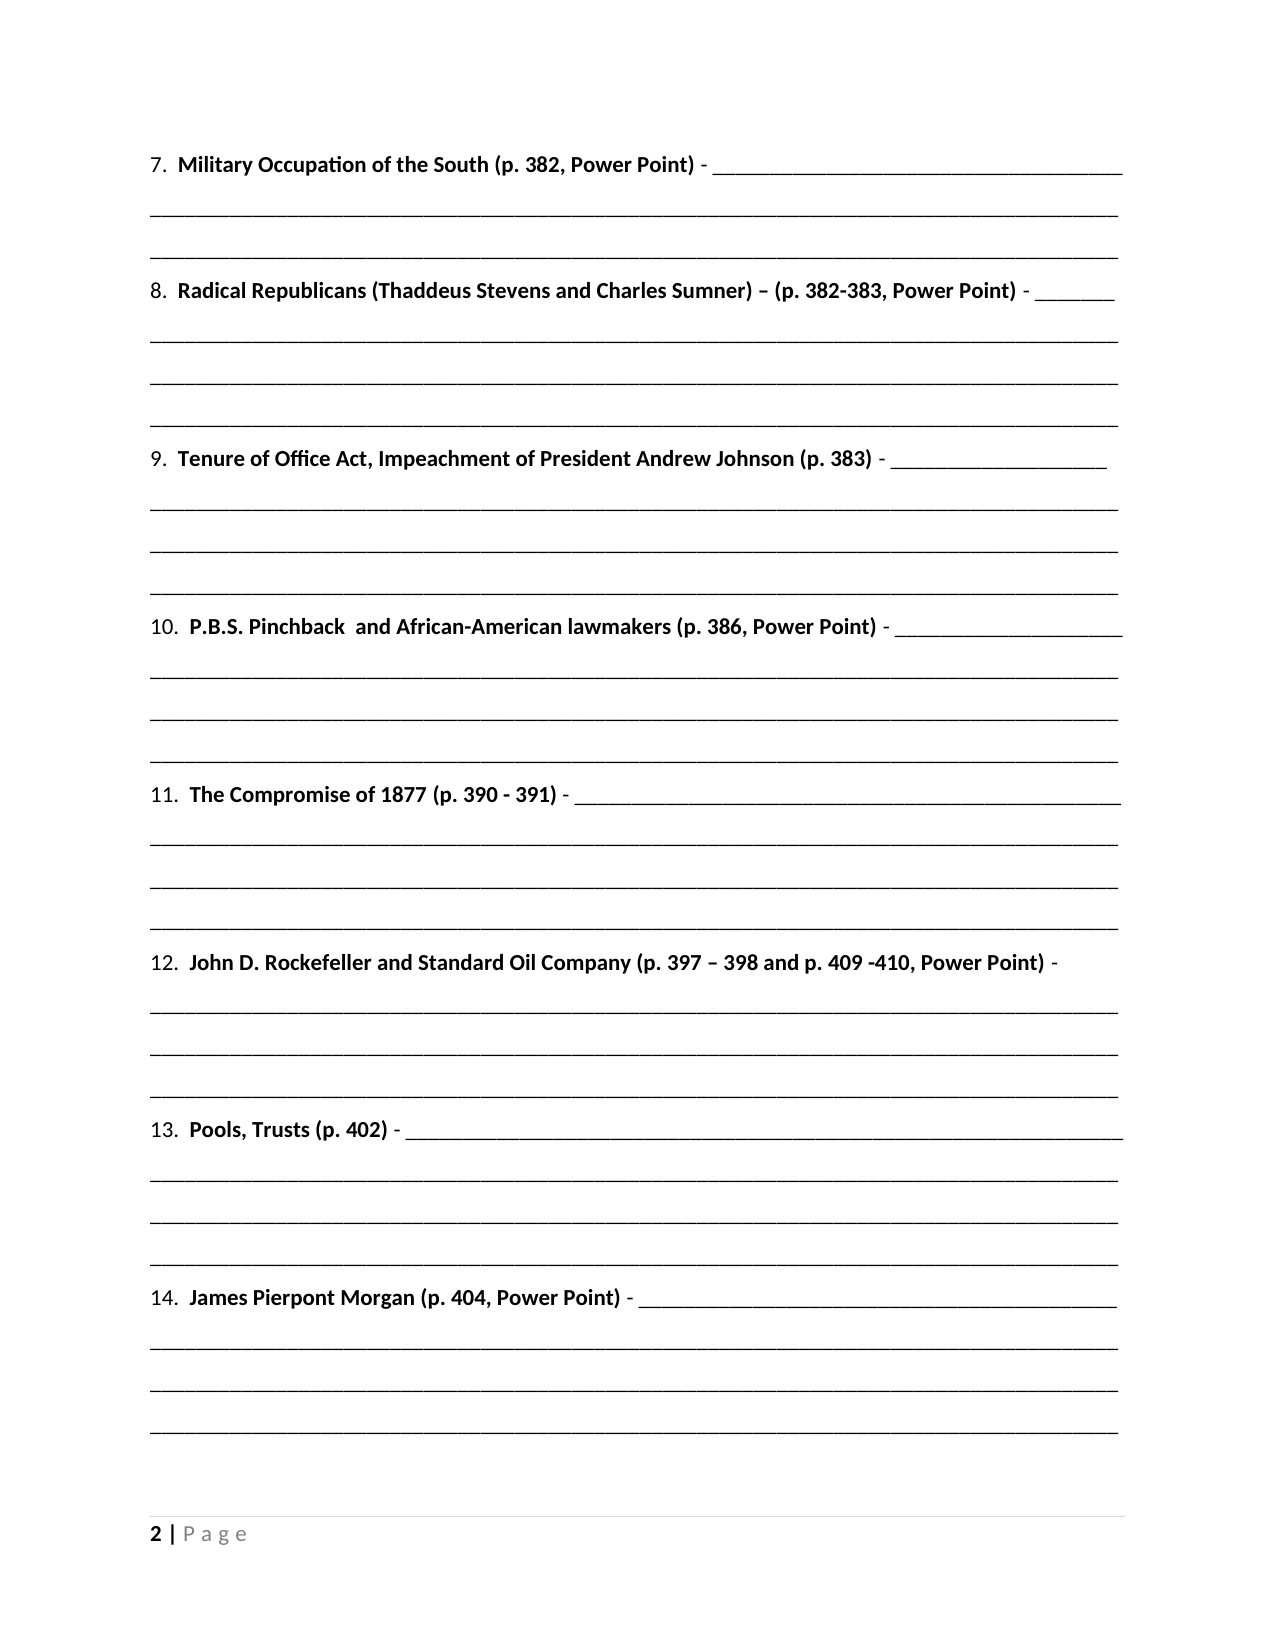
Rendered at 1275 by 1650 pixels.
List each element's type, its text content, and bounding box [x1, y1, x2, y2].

text 14. James Pierpont Morgan (p. 404, Power Point) - __________________________________________ [150, 1283, 1125, 1311]
text __________________________________________________________________________________________________________________________________________________________________________ [150, 1032, 1125, 1102]
text _______________________________________________________________________________________________________________________________________________________________________________________________________________________________________________________________11. The Compromise of 1877 (p. 390 - 391) - ________________________________________________ [150, 654, 1125, 808]
text 10. P.B.S. Pinchback and African-American lawmakers (p. 386, Power Point) - ____________________ [150, 612, 1125, 640]
text 9. Tenure of Office Act, Impeachment of President Andrew Johnson (p. 383) - ___________________ [150, 444, 1125, 472]
text 7. Military Occupation of the South (p. 382, Power Point) - ____________________________________ [150, 150, 1125, 178]
text 12. John D. Rockefeller and Standard Oil Company (p. 397 – 398 and p. 409 -410, Power Point) - _____________________________________________________________________________________ [150, 948, 1125, 1018]
text 13. Pools, Trusts (p. 402) - _______________________________________________________________ [150, 1116, 1125, 1143]
text 8. Radical Republicans (Thaddeus Stevens and Charles Sumner) – (p. 382-383, Power Point) - _______ [150, 276, 1125, 304]
text __________________________________________________________________________________________________________________________________________________________________________ [150, 192, 1125, 262]
